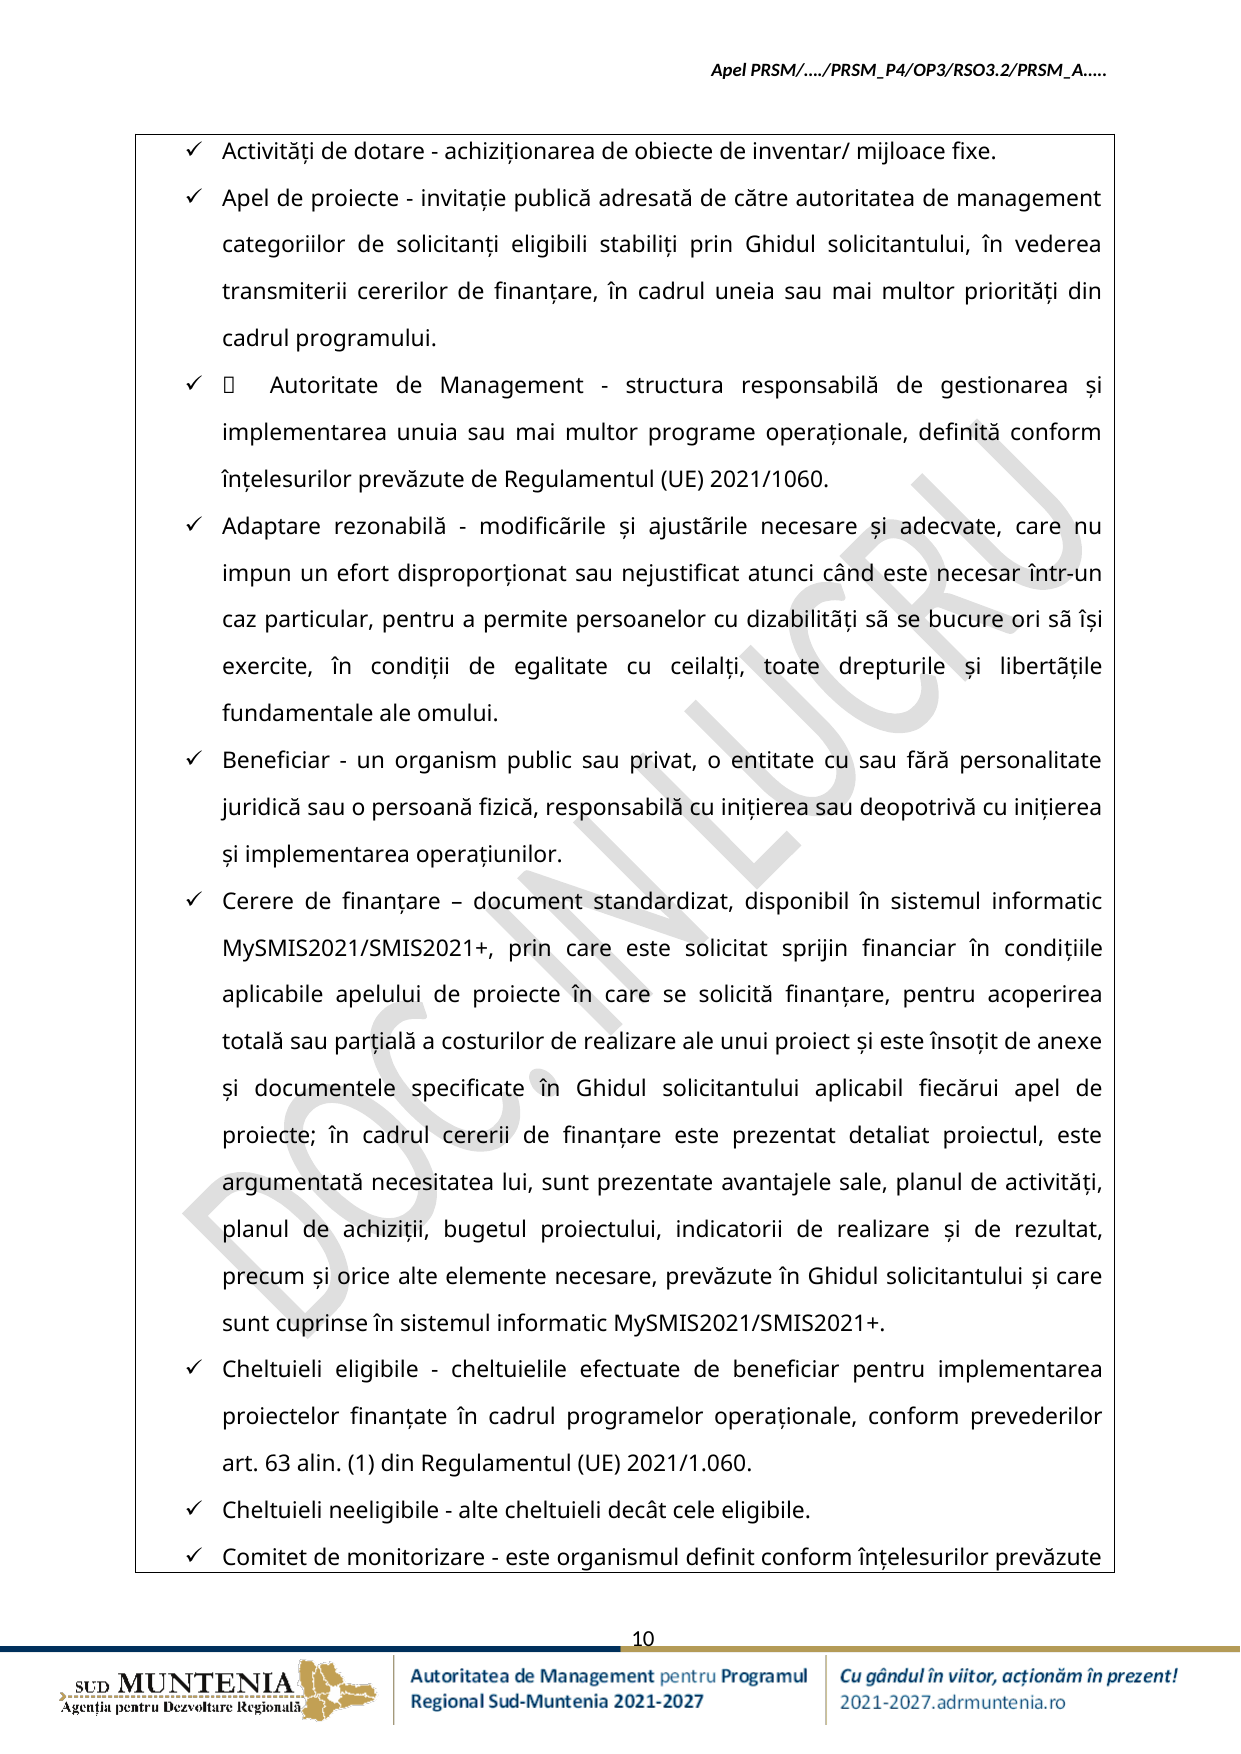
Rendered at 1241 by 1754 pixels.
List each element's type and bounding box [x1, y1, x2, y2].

picture [0, 1646, 1241, 1726]
table_header [136, 135, 1114, 1572]
